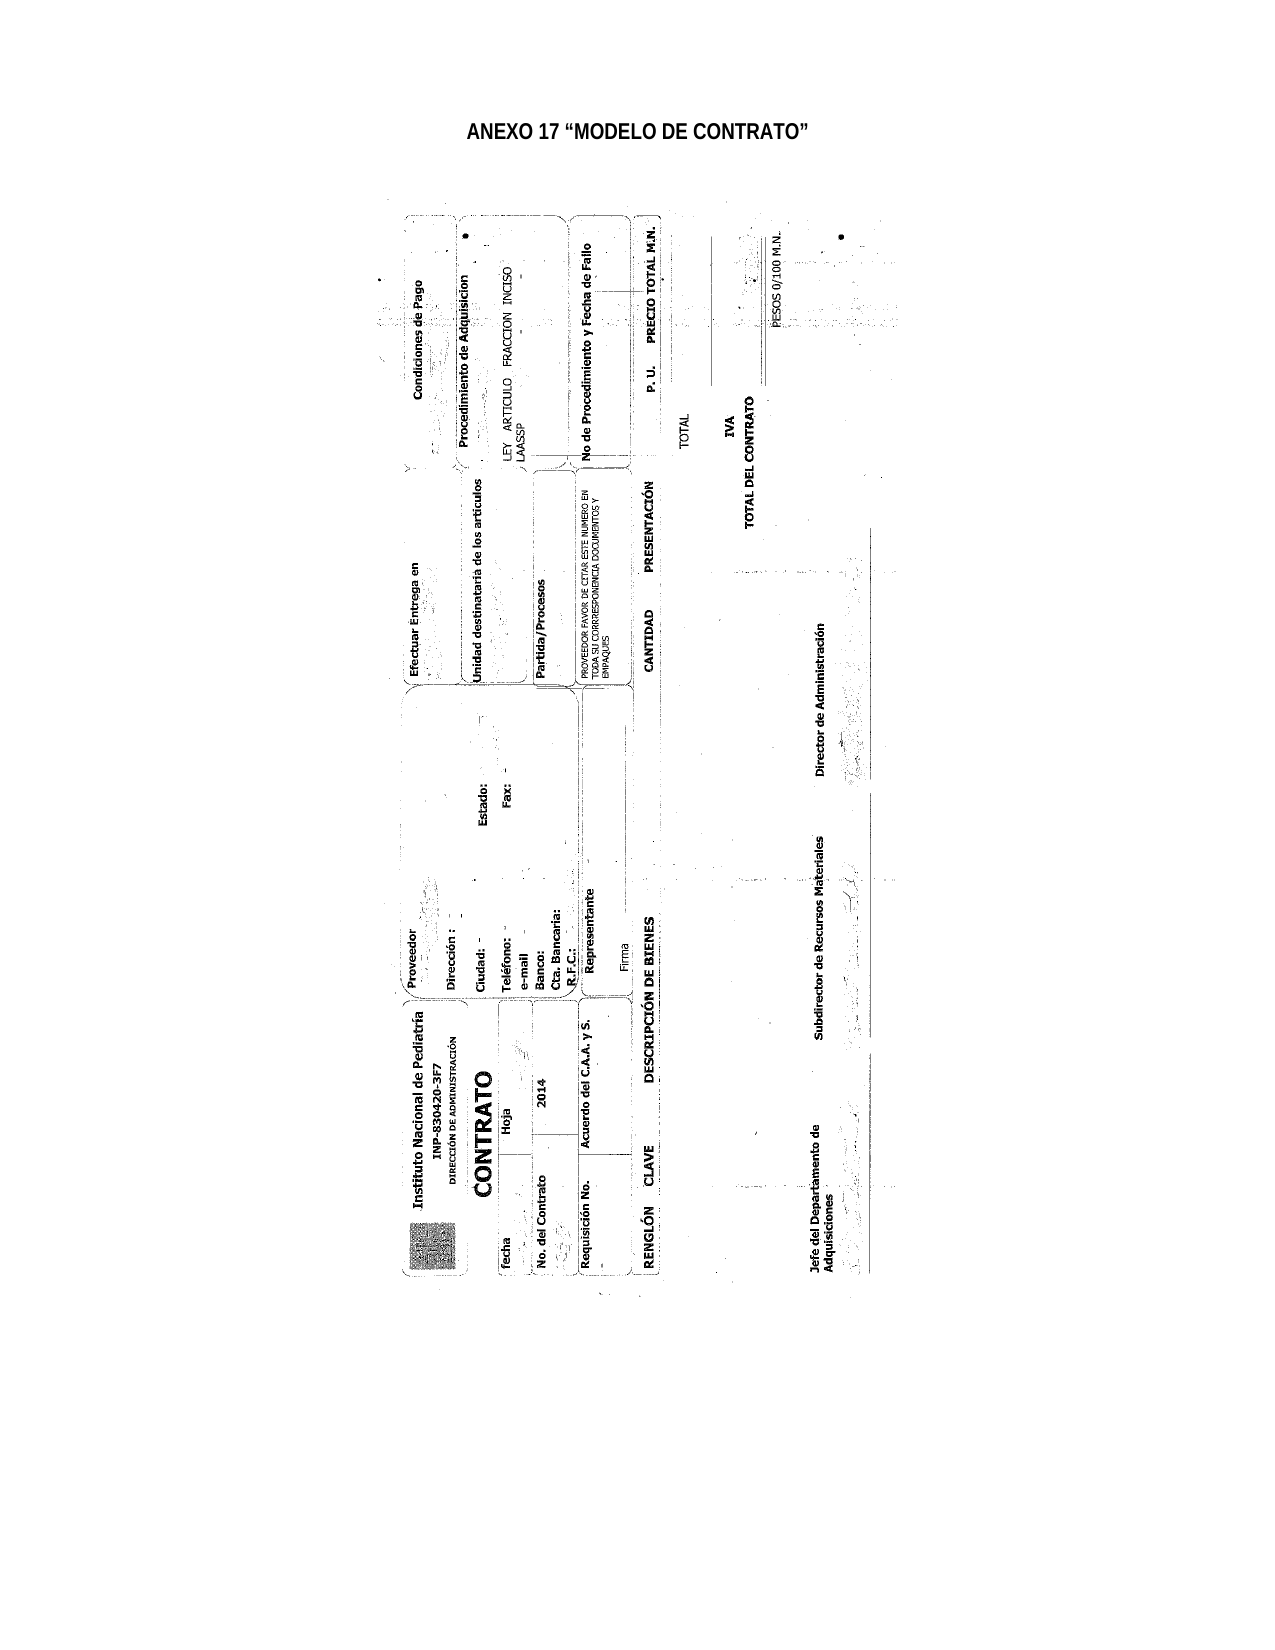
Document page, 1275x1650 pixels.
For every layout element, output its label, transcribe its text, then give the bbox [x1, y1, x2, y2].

text ANEXO 17 “MODELO DE CONTRATO” [177, 118, 1098, 144]
